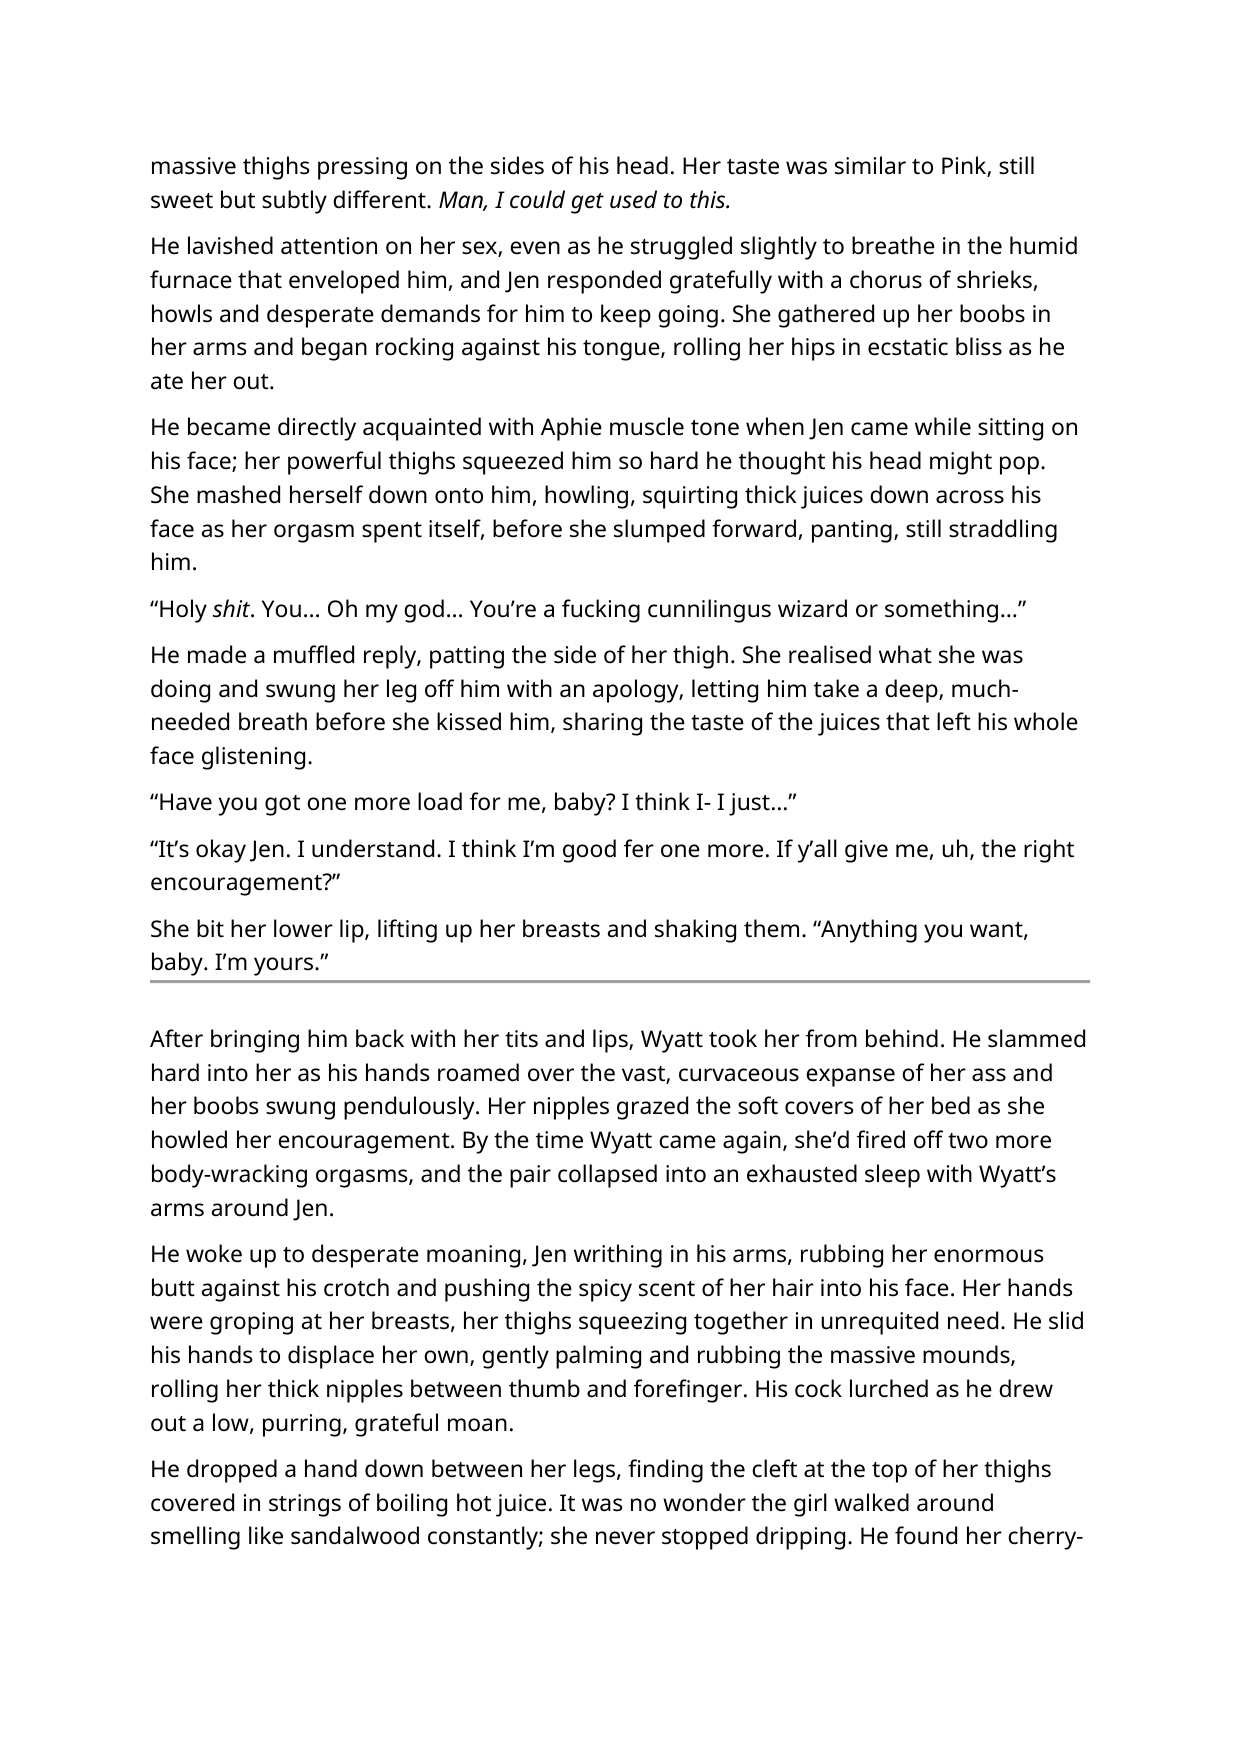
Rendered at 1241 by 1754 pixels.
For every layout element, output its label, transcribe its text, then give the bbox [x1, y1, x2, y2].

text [150, 150, 1090, 215]
text “Have you got one more load for me, baby? I think I- I just…” [150, 786, 1090, 817]
text “Holy shit. You… Oh my god… You’re a fucking cunnilingus wizard or something…” [150, 592, 1090, 624]
text He lavished attention on her sex, even as he struggled slightly to breathe in the humid furnace that enveloped him, and Jen responded gratefully with a chorus of shrieks, howls and desperate demands for him to keep going. She gathered up her boobs in her arms and began rocking against his tongue, rolling her hips in ecstatic bliss as he ate her out. [150, 230, 1090, 396]
text He made a muffled reply, patting the side of her thigh. She realised what she was doing and swung her leg off him with an apology, letting him take a deep, much-needed breath before she kissed him, sharing the taste of the juices that left his whole face glistening. [150, 639, 1090, 771]
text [150, 1453, 1090, 1551]
text He woke up to desperate moaning, Jen writhing in his arms, rubbing her enormous butt against his crotch and pushing the spicy scent of her hair into his face. Her hands were groping at her breasts, her thighs squeezing together in unrequited need. He slid his hands to displace her own, gently palming and rubbing the massive mounds, rolling her thick nipples between thumb and forefinger. His cock lurched as he drew out a low, purring, grateful moan. [150, 1238, 1090, 1438]
text She bit her lower lip, lifting up her breasts and shaking them. “Anything you want, baby. I’m yours.” [150, 912, 1090, 977]
text He became directly acquainted with Aphie muscle tone when Jen came while sitting on his face; her powerful thighs squeezed him so hard he thought his head might pop. She mashed herself down onto him, howling, squirting thick juices down across his face as her orgasm spent itself, before she slumped forward, panting, still straddling him. [150, 411, 1090, 577]
text After bringing him back with her tits and lips, Wyatt took her from behind. He slammed hard into her as his hands roamed over the vast, curvaceous expanse of her ass and her boobs swung pendulously. Her nipples grazed the soft covers of her bed as she howled her encouragement. By the time Wyatt came again, she’d fired off two more body-wracking orgasms, and the pair collapsed into an exhausted sleep with Wyatt’s arms around Jen. [150, 1023, 1090, 1223]
text “It’s okay Jen. I understand. I think I’m good fer one more. If y’all give me, uh, the right encouragement?” [150, 832, 1090, 897]
